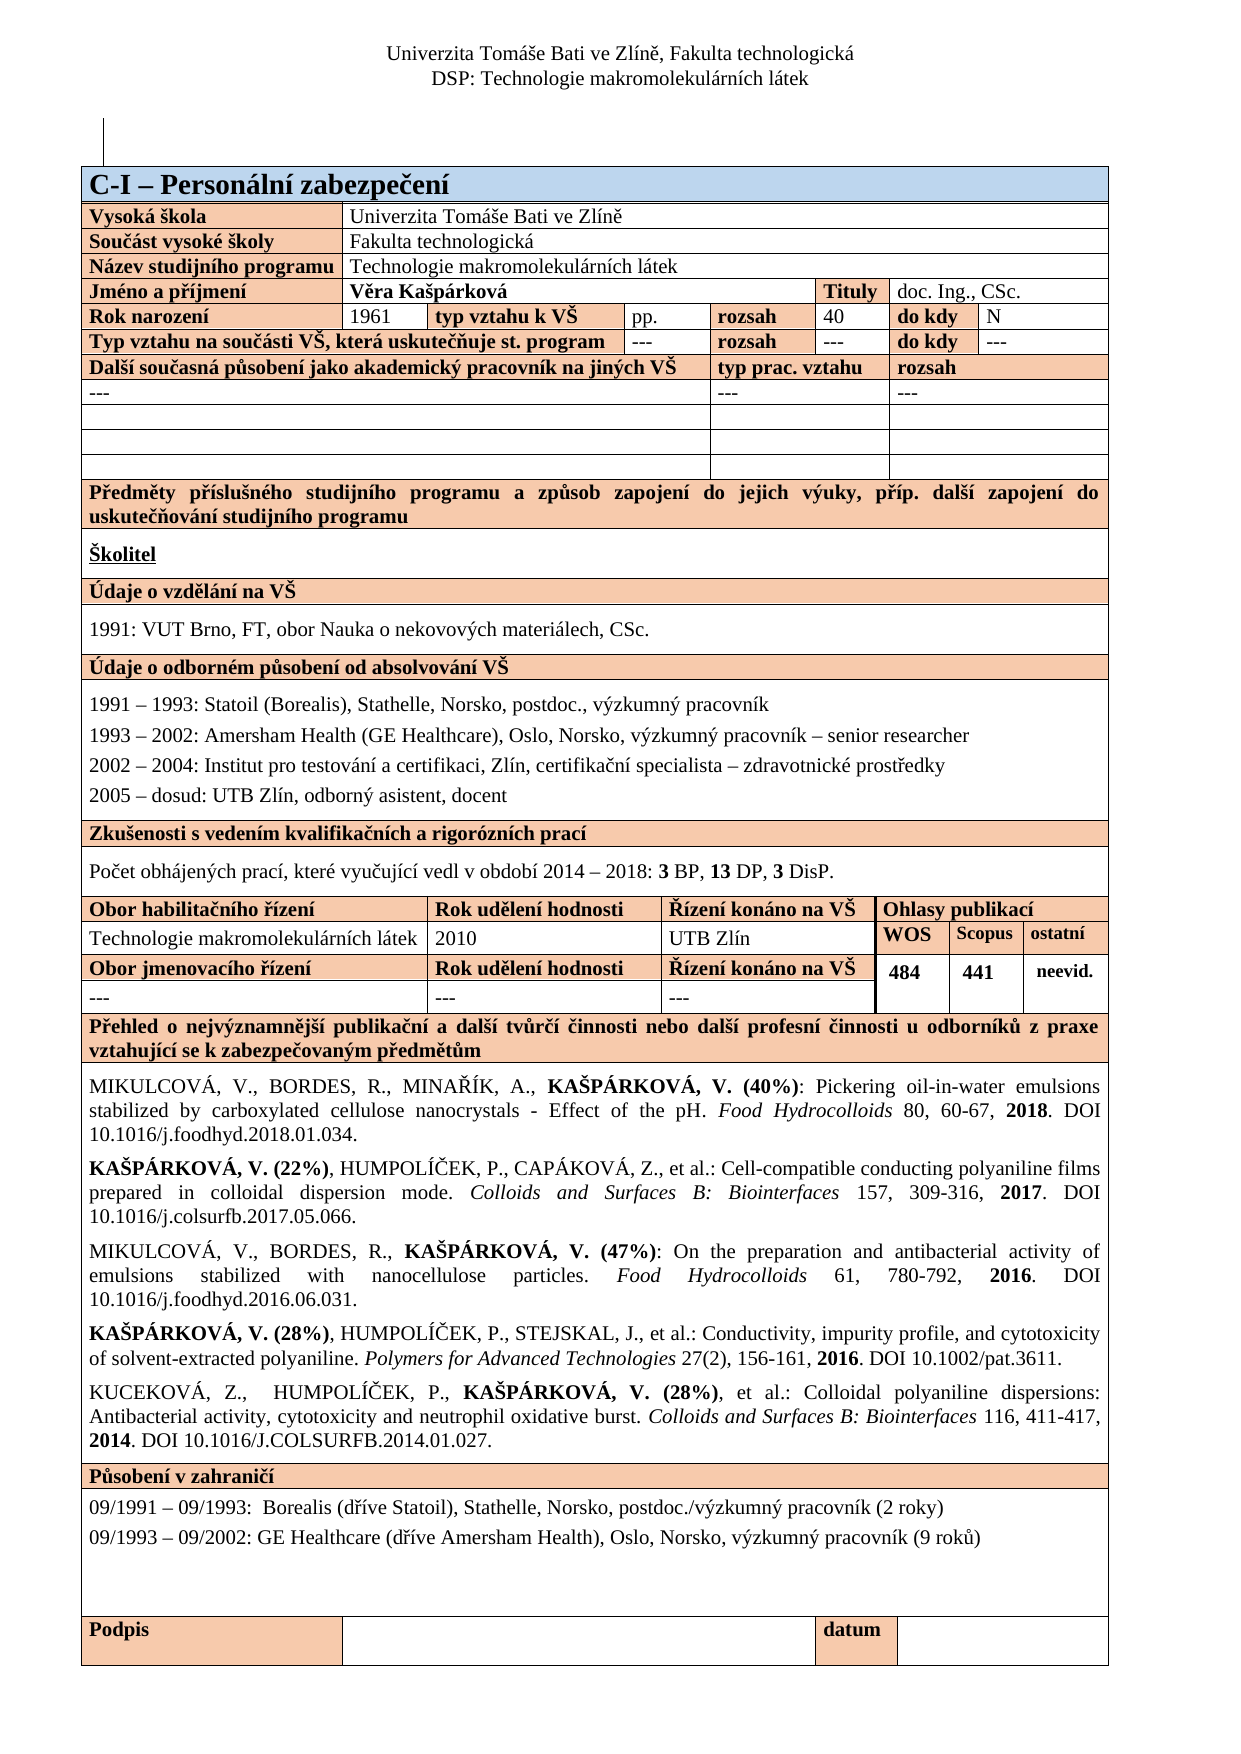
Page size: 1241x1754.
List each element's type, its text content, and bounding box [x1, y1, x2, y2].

table_cell --- [890, 380, 1108, 404]
table_cell 1991: VUT Brno, FT, obor Nauka o nekovových materiálech, CSc. [82, 605, 1108, 653]
table_cell Jméno a příjmení [82, 279, 342, 303]
table_cell Technologie makromolekulárních látek [343, 254, 1108, 278]
table_cell Technologie makromolekulárních látek [82, 922, 427, 954]
table_cell [82, 430, 710, 454]
table_cell [711, 455, 889, 479]
table_cell [898, 1617, 1108, 1665]
table_cell 484 [877, 955, 949, 1013]
table_cell --- [625, 330, 710, 353]
table_cell Počet obhájených prací, které vyučující vedl v období 2014 – 2018: 3 BP, 13 DP, 3 DisP. [82, 847, 1108, 896]
table_cell --- [82, 380, 710, 404]
table_cell Věra Kašpárková [343, 279, 815, 303]
table_cell [82, 405, 710, 429]
table_cell Název studijního programu [82, 254, 342, 278]
table_cell Řízení konáno na VŠ [662, 897, 874, 921]
table_cell 1961 [343, 304, 427, 328]
table_cell do kdy [890, 330, 978, 353]
table_cell pp. [625, 304, 710, 328]
table_cell neevid. [1024, 955, 1108, 1013]
table_cell [82, 455, 710, 479]
table_cell typ vztahu k VŠ [428, 304, 624, 328]
table_cell N [979, 304, 1108, 328]
table_cell 2010 [428, 922, 661, 954]
table_cell Obor habilitačního řízení [82, 897, 427, 921]
table_cell Předměty příslušného studijního programu a způsob zapojení do jejich výuky, příp. další zapojení do uskutečňování studijního programu [82, 480, 1108, 528]
table_cell Řízení konáno na VŠ [662, 955, 874, 979]
table_cell Součást vysoké školy [82, 229, 342, 253]
table_cell Typ vztahu na součásti VŠ, která uskutečňuje st. program [82, 330, 624, 353]
table_cell Tituly [816, 279, 889, 303]
table_cell --- [428, 981, 661, 1013]
table_cell Zkušenosti s vedením kvalifikačních a rigorózních prací [82, 821, 1108, 846]
table_cell datum [816, 1617, 897, 1665]
table_cell [890, 405, 1108, 429]
table_cell [890, 455, 1108, 479]
table_cell UTB Zlín [662, 922, 874, 954]
table_cell rozsah [711, 304, 815, 328]
table_cell Rok udělení hodnosti [428, 897, 661, 921]
table_cell rozsah [890, 355, 1108, 379]
table_cell Další současná působení jako akademický pracovník na jiných VŠ [82, 355, 710, 379]
table_cell do kdy [890, 304, 978, 328]
table_cell rozsah [711, 330, 815, 353]
table_cell Scopus [950, 922, 1023, 954]
table_cell Působení v zahraničí [82, 1464, 1108, 1488]
table_cell Fakulta technologická [343, 229, 1108, 253]
table_header C-I – Personální zabezpečení [82, 167, 1108, 201]
table_cell [343, 1617, 815, 1665]
table_cell [711, 430, 889, 454]
table_cell ostatní [1024, 922, 1108, 954]
table_cell Podpis [82, 1617, 342, 1665]
table_cell Přehled o nejvýznamnější publikační a další tvůrčí činnosti nebo další profesní činnosti u odborníků z praxe vztahující se k zabezpečovaným předmětům [82, 1014, 1108, 1062]
table_cell 40 [816, 304, 889, 328]
table_cell Rok udělení hodnosti [428, 955, 661, 979]
table_cell [890, 430, 1108, 454]
table_cell Údaje o odborném působení od absolvování VŠ [82, 655, 1108, 679]
table_cell Vysoká škola [82, 204, 342, 228]
table_cell --- [979, 330, 1108, 353]
table_cell --- [662, 981, 874, 1013]
table_cell --- [82, 981, 427, 1013]
table_cell --- [816, 330, 889, 353]
table_cell typ prac. vztahu [711, 355, 889, 379]
table_cell doc. Ing., CSc. [890, 279, 1108, 303]
table_cell [711, 405, 889, 429]
table_cell Obor jmenovacího řízení [82, 955, 427, 979]
table_cell Školitel [82, 529, 1108, 578]
table_cell 1991 – 1993: Statoil (Borealis), Stathelle, Norsko, postdoc., výzkumný pracovník 1993 – 2002: Amersham Health (GE Healthcare), Oslo, Norsko, výzkumný pracovník – senior researcher 2002 – 2004: Institut pro testování a certifikaci, Zlín, certifikační specialista – zdravotnické prostředky 2005 – dosud: UTB Zlín, odborný asistent, docent [82, 680, 1108, 820]
table_cell 441 [950, 955, 1023, 1013]
table_cell Údaje o vzdělání na VŠ [82, 579, 1108, 603]
table_cell Univerzita Tomáše Bati ve Zlíně [343, 204, 1108, 228]
table_cell Ohlasy publikací [877, 897, 1108, 921]
table_cell 09/1991 – 09/1993: Borealis (dříve Statoil), Stathelle, Norsko, postdoc./výzkumný pracovník (2 roky) 09/1993 – 09/2002: GE Healthcare (dříve Amersham Health), Oslo, Norsko, výzkumný pracovník (9 roků) [82, 1489, 1108, 1616]
table_cell WOS [877, 922, 949, 954]
table_cell --- [711, 380, 889, 404]
table_cell Rok narození [82, 304, 342, 328]
table_cell MikulcovÁ, V., Bordes, R., MINAŘÍK, a., Kašpárková, V. (40%): Pickering oil-in-water emulsions stabilized by carboxylated cellulose nanocrystals - Effect of the pH. Food Hydrocolloids 80, 60-67, 2018. DOI 10.1016/j.foodhyd.2018.01.034. KaŠPÁRKOVÁ, V. (22%), HumpolÍČEK, P., CapÁková, Z., et al.: Cell-compatible conducting polyaniline films prepared in colloidal dispersion mode. Colloids and Surfaces B: Biointerfaces 157, 309-316, 2017. DOI 10.1016/j.colsurfb.2017.05.066. MikulcovÁ, V., Bordes, R., Kašpárková, V. (47%): On the preparation and antibacterial activity of emulsions stabilized with nanocellulose particles. Food Hydrocolloids 61, 780-792, 2016. DOI 10.1016/j.foodhyd.2016.06.031. KaŠPÁRKOVÁ, V. (28%), HumpolÍČEK, P., Stejskal, J., et al.: Conductivity, impurity profile, and cytotoxicity of solvent-extracted polyaniline. Polymers for Advanced Technologies 27(2), 156-161, 2016. DOI 10.1002/pat.3611. KucekovÁ, Z., Humpolíček, P., KaŠPÁRKOVÁ, V. (28%), et al.: Colloidal polyaniline dispersions: Antibacterial activity, cytotoxicity and neutrophil oxidative burst. Colloids and Surfaces B: Biointerfaces 116, 411-417, 2014. DOI 10.1016/j.colsurfb.2014.01.027. [82, 1063, 1108, 1462]
